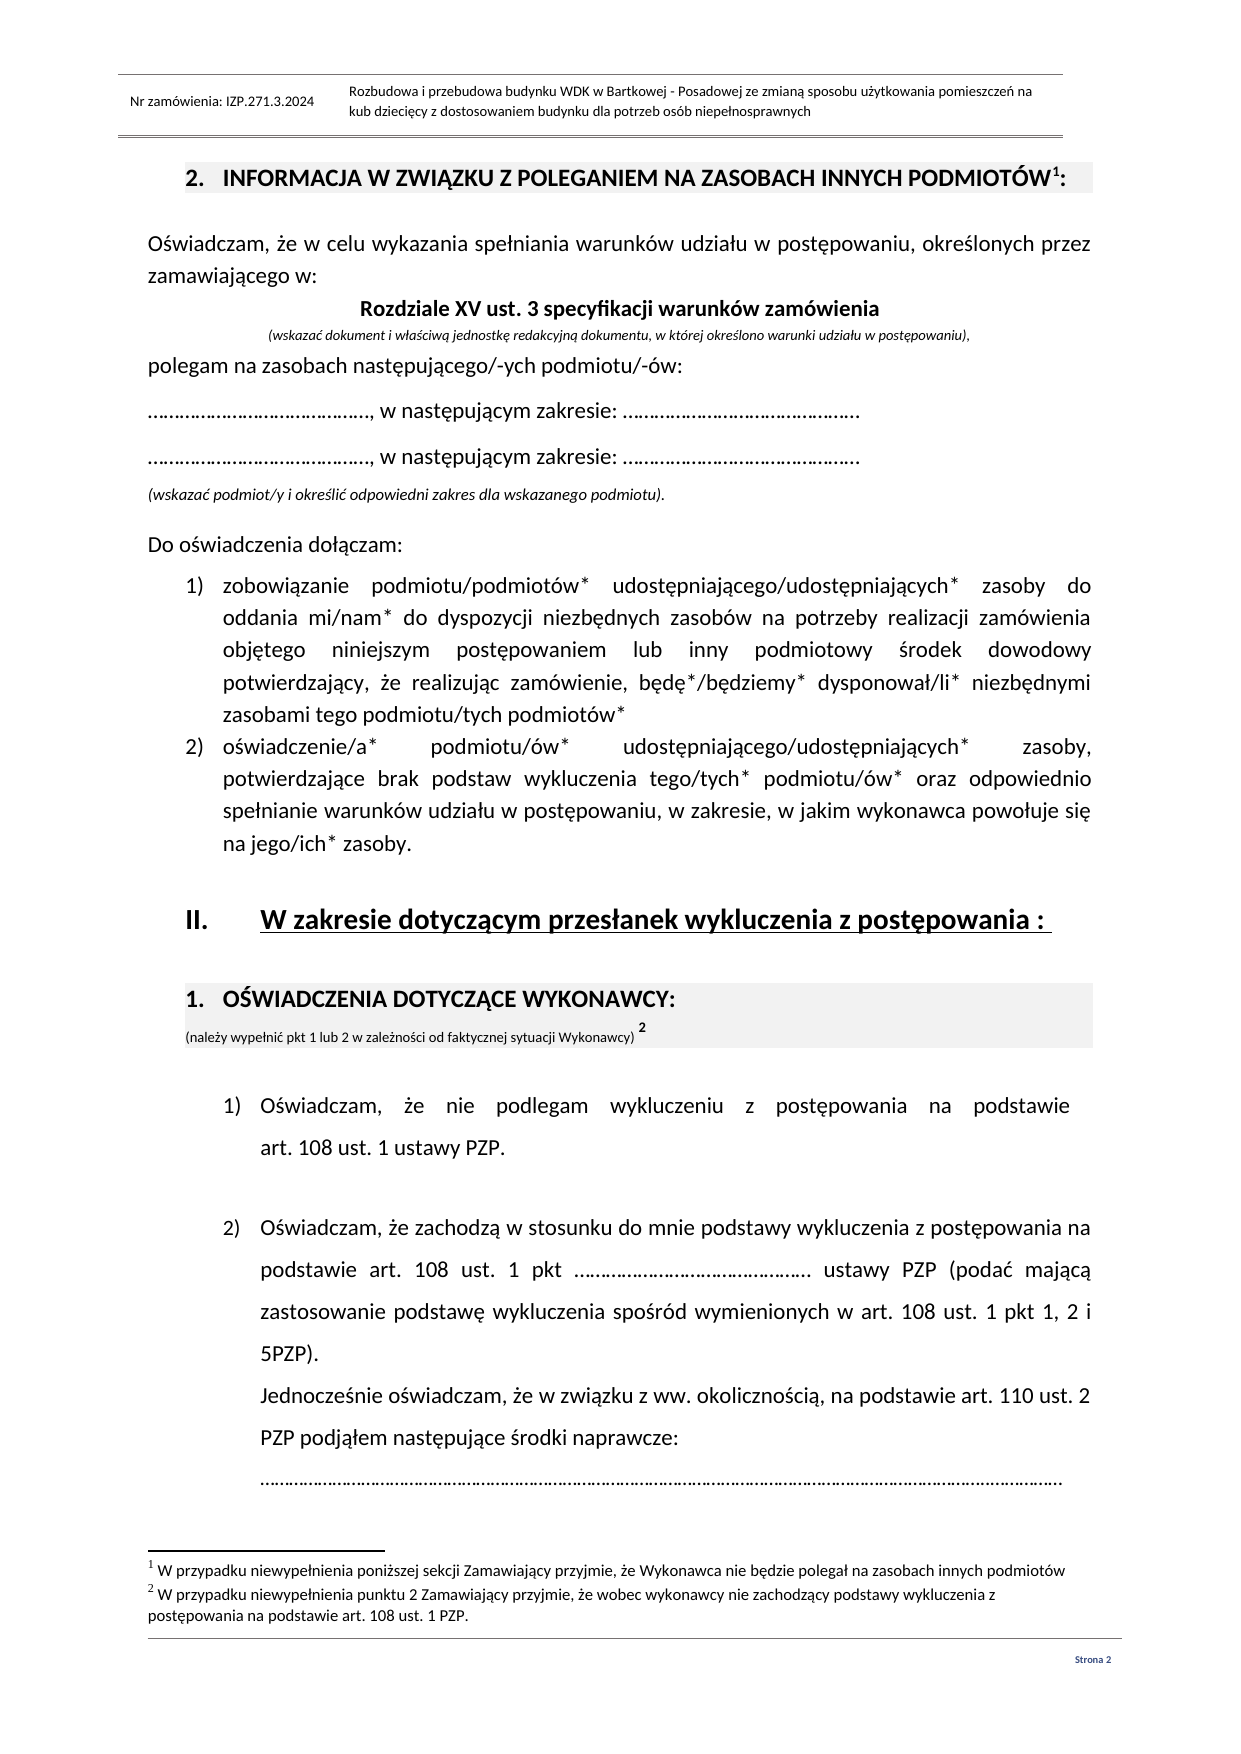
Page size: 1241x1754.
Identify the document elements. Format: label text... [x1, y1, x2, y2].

list INFORMACJA W ZWIĄZKU Z POLEGANIEM NA ZASOBACH INNYCH PODMIOTÓW: [185, 162, 1093, 193]
text (wskazać podmiot/y i określić odpowiedni zakres dla wskazanego podmiotu). [148, 484, 1093, 504]
text (należy wypełnić pkt 1 lub 2 w zależności od faktycznej sytuacji Wykonawcy) [185, 1018, 1093, 1048]
list Jednocześnie oświadczam, że w związku z ww. okolicznością, na podstawie art. 110 ust. 2 PZP podjąłem następujące środki naprawcze: [260, 1381, 1093, 1451]
list Oświadczam, że nie podlegam wykluczeniu z postępowania na podstawie art. 108 ust. 1 ustawy PZP. [223, 1091, 1093, 1161]
text (wskazać dokument i właściwą jednostkę redakcyjną dokumentu, w której określono warunki udziału w postępowaniu), [148, 326, 1093, 344]
text Rozdziale XV ust. 3 specyfikacji warunków zamówienia [148, 294, 1093, 322]
list zobowiązanie podmiotu/podmiotów* udostępniającego/udostępniających* zasoby do oddania mi/nam* do dyspozycji niezbędnych zasobów na potrzeby realizacji zamówienia objętego niniejszym postępowaniem lub inny podmiotowy środek dowodowy potwierdzający, że realizując zamówienie, będę*/będziemy* dysponował/li* niezbędnymi zasobami tego podmiotu/tych podmiotów* [185, 571, 1093, 728]
list oświadczenie/a* podmiotu/ów* udostępniającego/udostępniających* zasoby, potwierdzające brak podstaw wykluczenia tego/tych* podmiotu/ów* oraz odpowiednio spełnianie warunków udziału w postępowaniu, w zakresie, w jakim wykonawca powołuje się na jego/ich* zasoby. [185, 732, 1093, 857]
list Oświadczam, że zachodzą w stosunku do mnie podstawy wykluczenia z postępowania na podstawie art. 108 ust. 1 pkt ……………………………………… ustawy PZP (podać mającą zastosowanie podstawę wykluczenia spośród wymienionych w art. 108 ust. 1 pkt 1, 2 i 5PZP). [223, 1213, 1093, 1367]
list ……………………………………………………………………………………………………………………………………..…………… [260, 1465, 1093, 1491]
text Do oświadczenia dołączam: [148, 531, 1093, 559]
text polegam na zasobach następującego/-ych podmiotu/-ów: [148, 346, 1093, 380]
text ……………………………………, w następującym zakresie: ……………………………………… [148, 438, 1093, 471]
text Oświadczam, że w celu wykazania spełniania warunków udziału w postępowaniu, określonych przez zamawiającego w: [148, 229, 1093, 290]
list W zakresie dotyczącym przesłanek wykluczenia z postępowania : [185, 901, 1093, 937]
list OŚWIADCZENIA DOTYCZĄCE WYKONAWCY: [185, 983, 1093, 1013]
text ……………………………………, w następującym zakresie: ……………………………………… [148, 392, 1093, 426]
